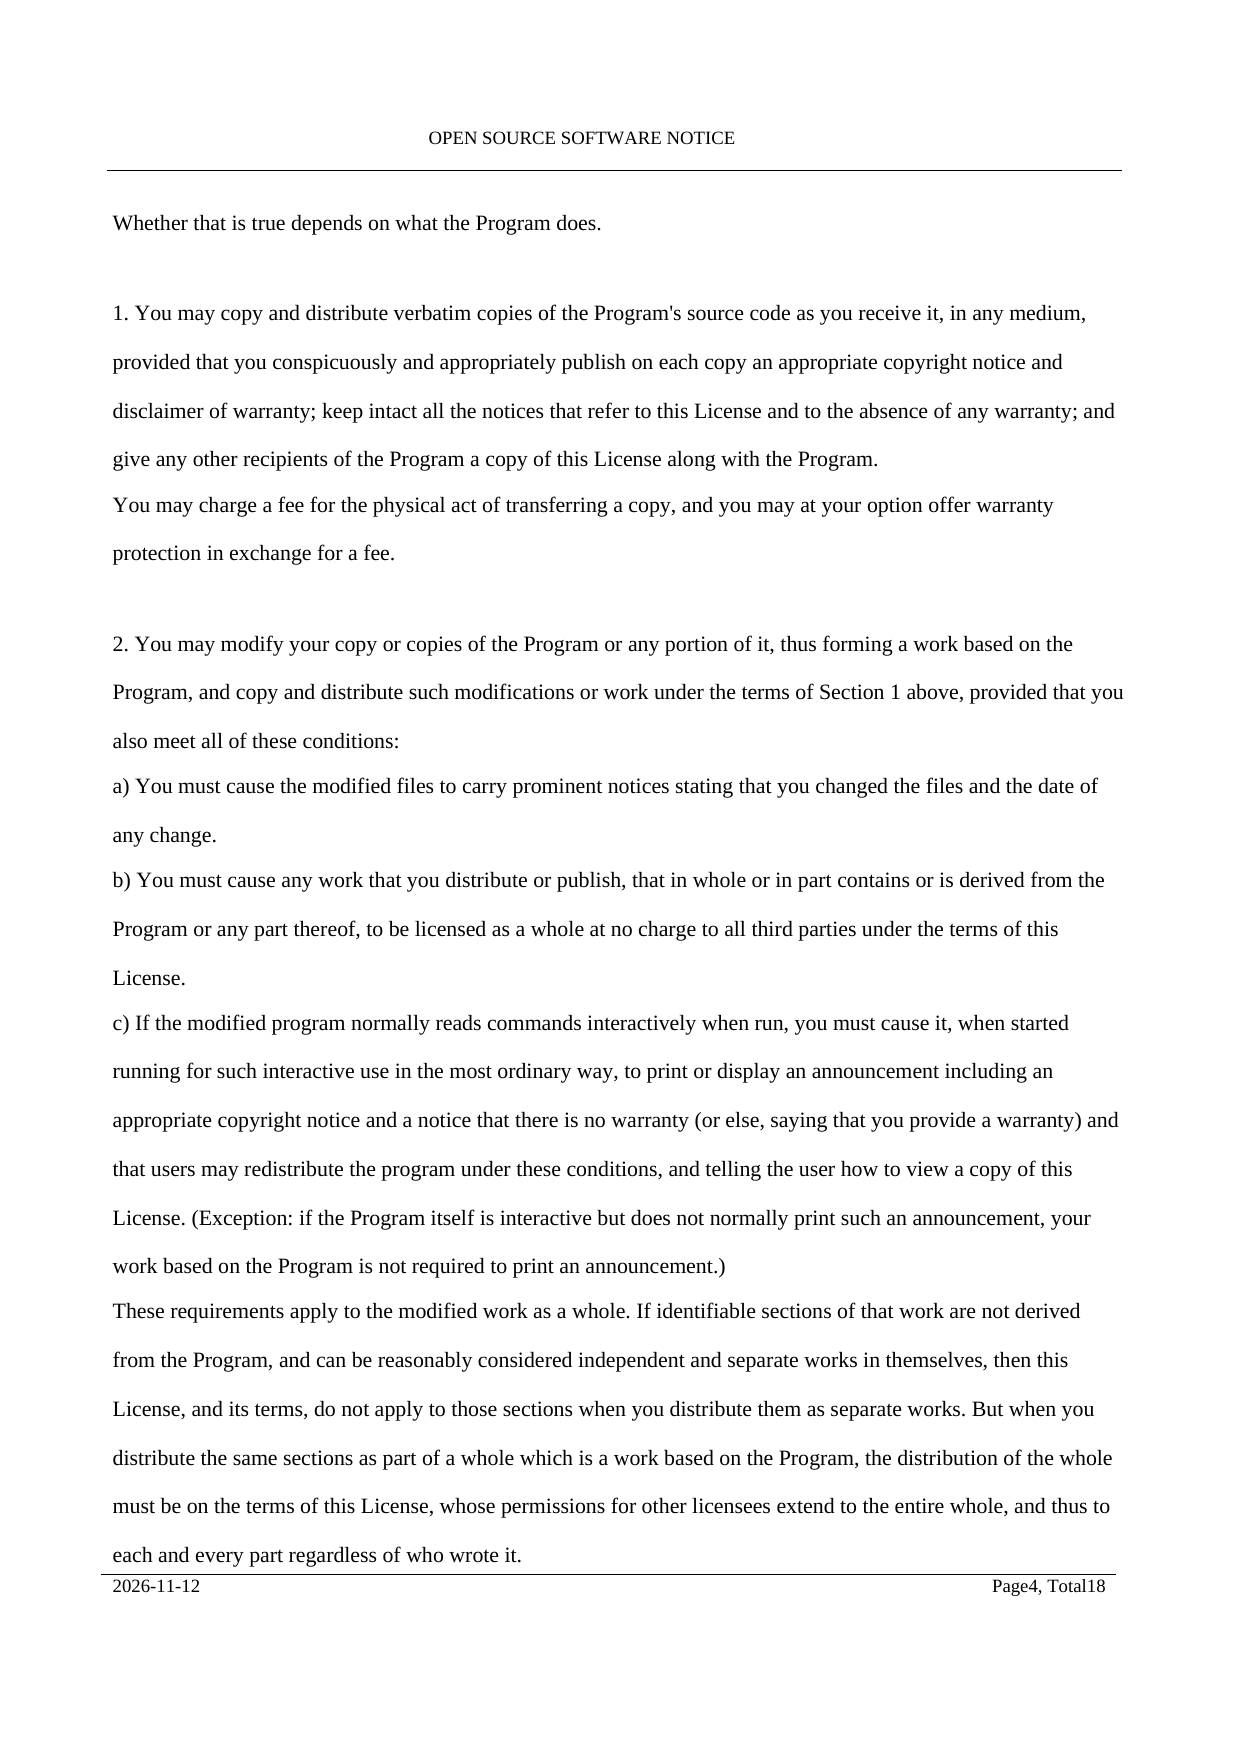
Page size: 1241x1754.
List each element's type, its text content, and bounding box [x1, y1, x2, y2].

text b) You must cause any work that you distribute or publish, that in whole or in part contains or is derived from the Program or any part thereof, to be licensed as a whole at no charge to all third parties under the terms of this License. [112, 863, 1128, 993]
text 2. You may modify your copy or copies of the Program or any portion of it, thus forming a work based on the Program, and copy and distribute such modifications or work under the terms of Section 1 above, provided that you also meet all of these conditions: [112, 627, 1128, 757]
text You may charge a fee for the physical act of transferring a copy, and you may at your option offer warranty protection in exchange for a fee. [112, 488, 1128, 569]
text c) If the modified program normally reads commands interactively when run, you must cause it, when started running for such interactive use in the most ordinary way, to print or display an announcement including an appropriate copyright notice and a notice that there is no warranty (or else, saying that you provide a warranty) and that users may redistribute the program under these conditions, and telling the user how to view a copy of this License. (Exception: if the Program itself is interactive but does not normally print such an announcement, your work based on the Program is not required to print an announcement.) [112, 1006, 1128, 1282]
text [112, 206, 1128, 239]
text a) You must cause the modified files to carry prominent notices stating that you changed the files and the date of any change. [112, 769, 1128, 851]
text These requirements apply to the modified work as a whole. If identifiable sections of that work are not derived from the Program, and can be reasonably considered independent and separate works in themselves, then this License, and its terms, do not apply to those sections when you distribute them as separate works. But when you distribute the same sections as part of a whole which is a work based on the Program, the distribution of the whole must be on the terms of this License, whose permissions for other licensees extend to the entire whole, and thus to each and every part regardless of who wrote it. [112, 1295, 1128, 1571]
text 1. You may copy and distribute verbatim copies of the Program's source code as you receive it, in any medium, provided that you conspicuously and appropriately publish on each copy an appropriate copyright notice and disclaimer of warranty; keep intact all the notices that refer to this License and to the absence of any warranty; and give any other recipients of the Program a copy of this License along with the Program. [112, 297, 1128, 475]
